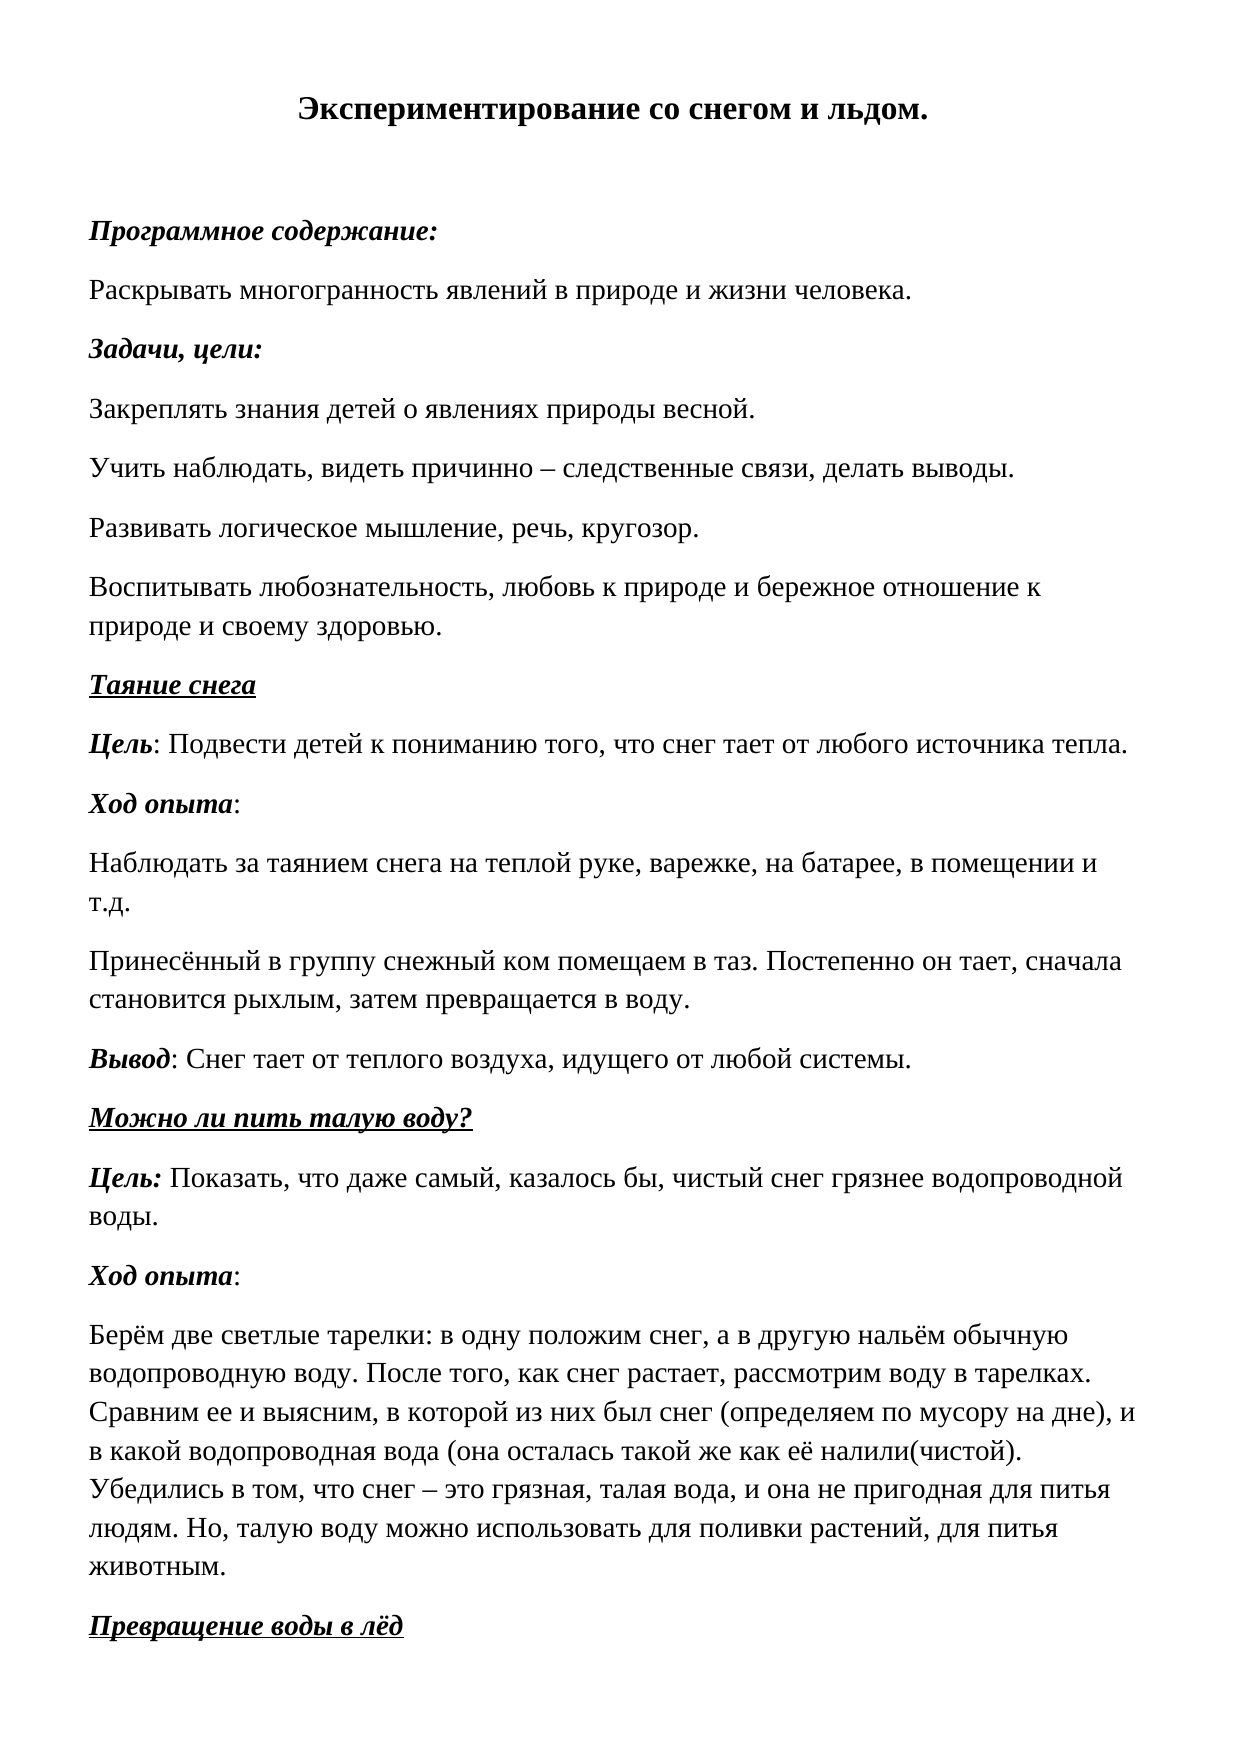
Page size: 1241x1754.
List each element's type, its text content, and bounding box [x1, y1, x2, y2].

text Вывод: Снег тает от теплого воздуха, идущего от любой системы. [89, 1041, 1137, 1074]
text Можно ли пить талую воду? [89, 1100, 1137, 1134]
text Задачи, цели: [89, 332, 1137, 365]
text Закреплять знания детей о явлениях природы весной. [89, 391, 1137, 424]
text Берём две светлые тарелки: в одну положим снег, а в другую нальём обычную водопроводную воду. После того, как снег растает, рассмотрим воду в тарелках. Сравним ее и выясним, в которой из них был снег (определяем по мусору на дне), и в какой водопроводная вода (она осталась такой же как её налили(чистой). Убедились в том, что снег – это грязная, талая вода, и она не пригодная для питья людям. Но, талую воду можно использовать для поливки растений, для питья животным. [89, 1317, 1137, 1582]
text Принесённый в группу снежный ком помещаем в таз. Постепенно он тает, сначала становится рыхлым, затем превращается в воду. [89, 943, 1137, 1015]
text Экспериментирование со снегом и льдом. [89, 89, 1137, 127]
text Воспитывать любознательность, любовь к природе и бережное отношение к природе и своему здоровью. [89, 569, 1137, 641]
text Цель: Показать, что даже самый, казалось бы, чистый снег грязнее водопроводной воды. [89, 1160, 1137, 1232]
text Цель: Подвести детей к пониманию того, что снег тает от любого источника тепла. [89, 726, 1137, 760]
text Раскрывать многогранность явлений в природе и жизни человека. [89, 272, 1137, 306]
text Ход опыта: [89, 786, 1137, 819]
text Таяние снега [89, 667, 1137, 701]
text Учить наблюдать, видеть причинно – следственные связи, делать выводы. [89, 450, 1137, 484]
text Наблюдать за таянием снега на теплой руке, варежке, на батарее, в помещении и т.д. [89, 845, 1137, 917]
text Развивать логическое мышление, речь, кругозор. [89, 510, 1137, 543]
text Превращение воды в лёд [89, 1608, 1137, 1641]
text Программное содержание: [89, 213, 1137, 246]
text Ход опыта: [89, 1258, 1137, 1291]
